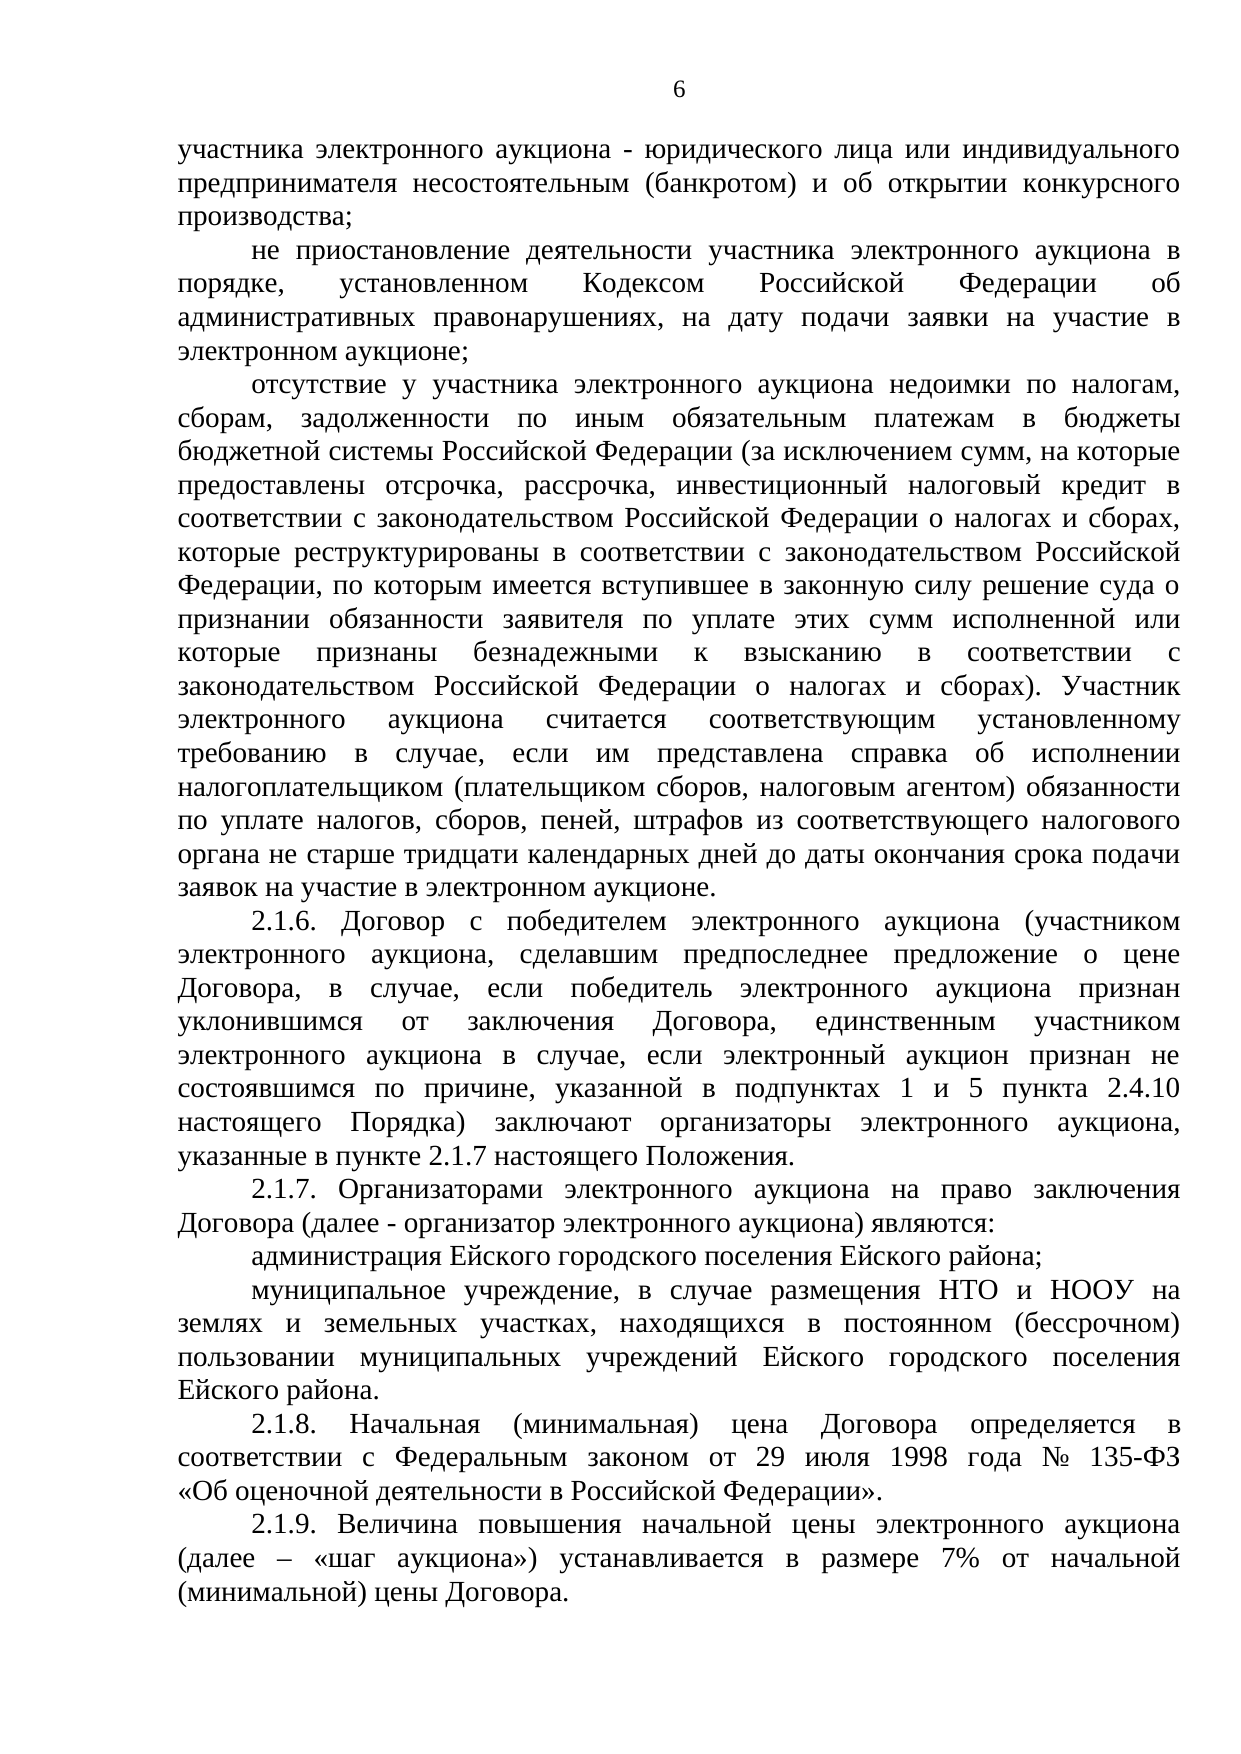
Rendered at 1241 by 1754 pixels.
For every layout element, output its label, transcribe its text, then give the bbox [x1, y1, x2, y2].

text отсутствие у участника электронного аукциона недоимки по налогам, сборам, задолженности по иным обязательным платежам в бюджеты бюджетной системы Российской Федерации (за исключением сумм, на которые предоставлены отсрочка, рассрочка, инвестиционный налоговый кредит в соответствии с законодательством Российской Федерации о налогах и сборах, которые реструктурированы в соответствии с законодательством Российской Федерации, по которым имеется вступившее в законную силу решение суда о признании обязанности заявителя по уплате этих сумм исполненной или которые признаны безнадежными к взысканию в соответствии с законодательством Российской Федерации о налогах и сборах). Участник электронного аукциона считается соответствующим установленному требованию в случае, если им представлена справка об исполнении налогоплательщиком (плательщиком сборов, налоговым агентом) обязанности по уплате налогов, сборов, пеней, штрафов из соответствующего налогового органа не старше тридцати календарных дней до даты окончания срока подачи заявок на участие в электронном аукционе. [177, 366, 1181, 903]
text муниципальное учреждение, в случае размещения НТО и НООУ на землях и земельных участках, находящихся в постоянном (бессрочном) пользовании муниципальных учреждений Ейского городского поселения Ейского района. [177, 1272, 1181, 1406]
text администрация Ейского городского поселения Ейского района; [177, 1238, 1181, 1272]
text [177, 131, 1181, 232]
text не приостановление деятельности участника электронного аукциона в порядке, установленном Кодексом Российской Федерации об административных правонарушениях, на дату подачи заявки на участие в электронном аукционе; [177, 232, 1181, 366]
text 2.1.8. Начальная (минимальная) цена Договора определяется в соответствии с Федеральным законом от 29 июля 1998 года № 135-ФЗ «Об оценочной деятельности в Российской Федерации». [177, 1406, 1181, 1507]
text 2.1.7. Организаторами электронного аукциона на право заключения Договора (далее - организатор электронного аукциона) являются: [177, 1171, 1181, 1238]
text 2.1.6. Договор с победителем электронного аукциона (участником электронного аукциона, сделавшим предпоследнее предложение о цене Договора, в случае, если победитель электронного аукциона признан уклонившимся от заключения Договора, единственным участником электронного аукциона в случае, если электронный аукцион признан не состоявшимся по причине, указанной в подпунктах 1 и 5 пункта 2.4.10 настоящего Порядка) заключают организаторы электронного аукциона, указанные в пункте 2.1.7 настоящего Положения. [177, 903, 1181, 1171]
text 2.1.9. Величина повышения начальной цены электронного аукциона (далее – «шаг аукциона») устанавливается в размере 7% от начальной (минимальной) цены Договора. [177, 1507, 1181, 1607]
